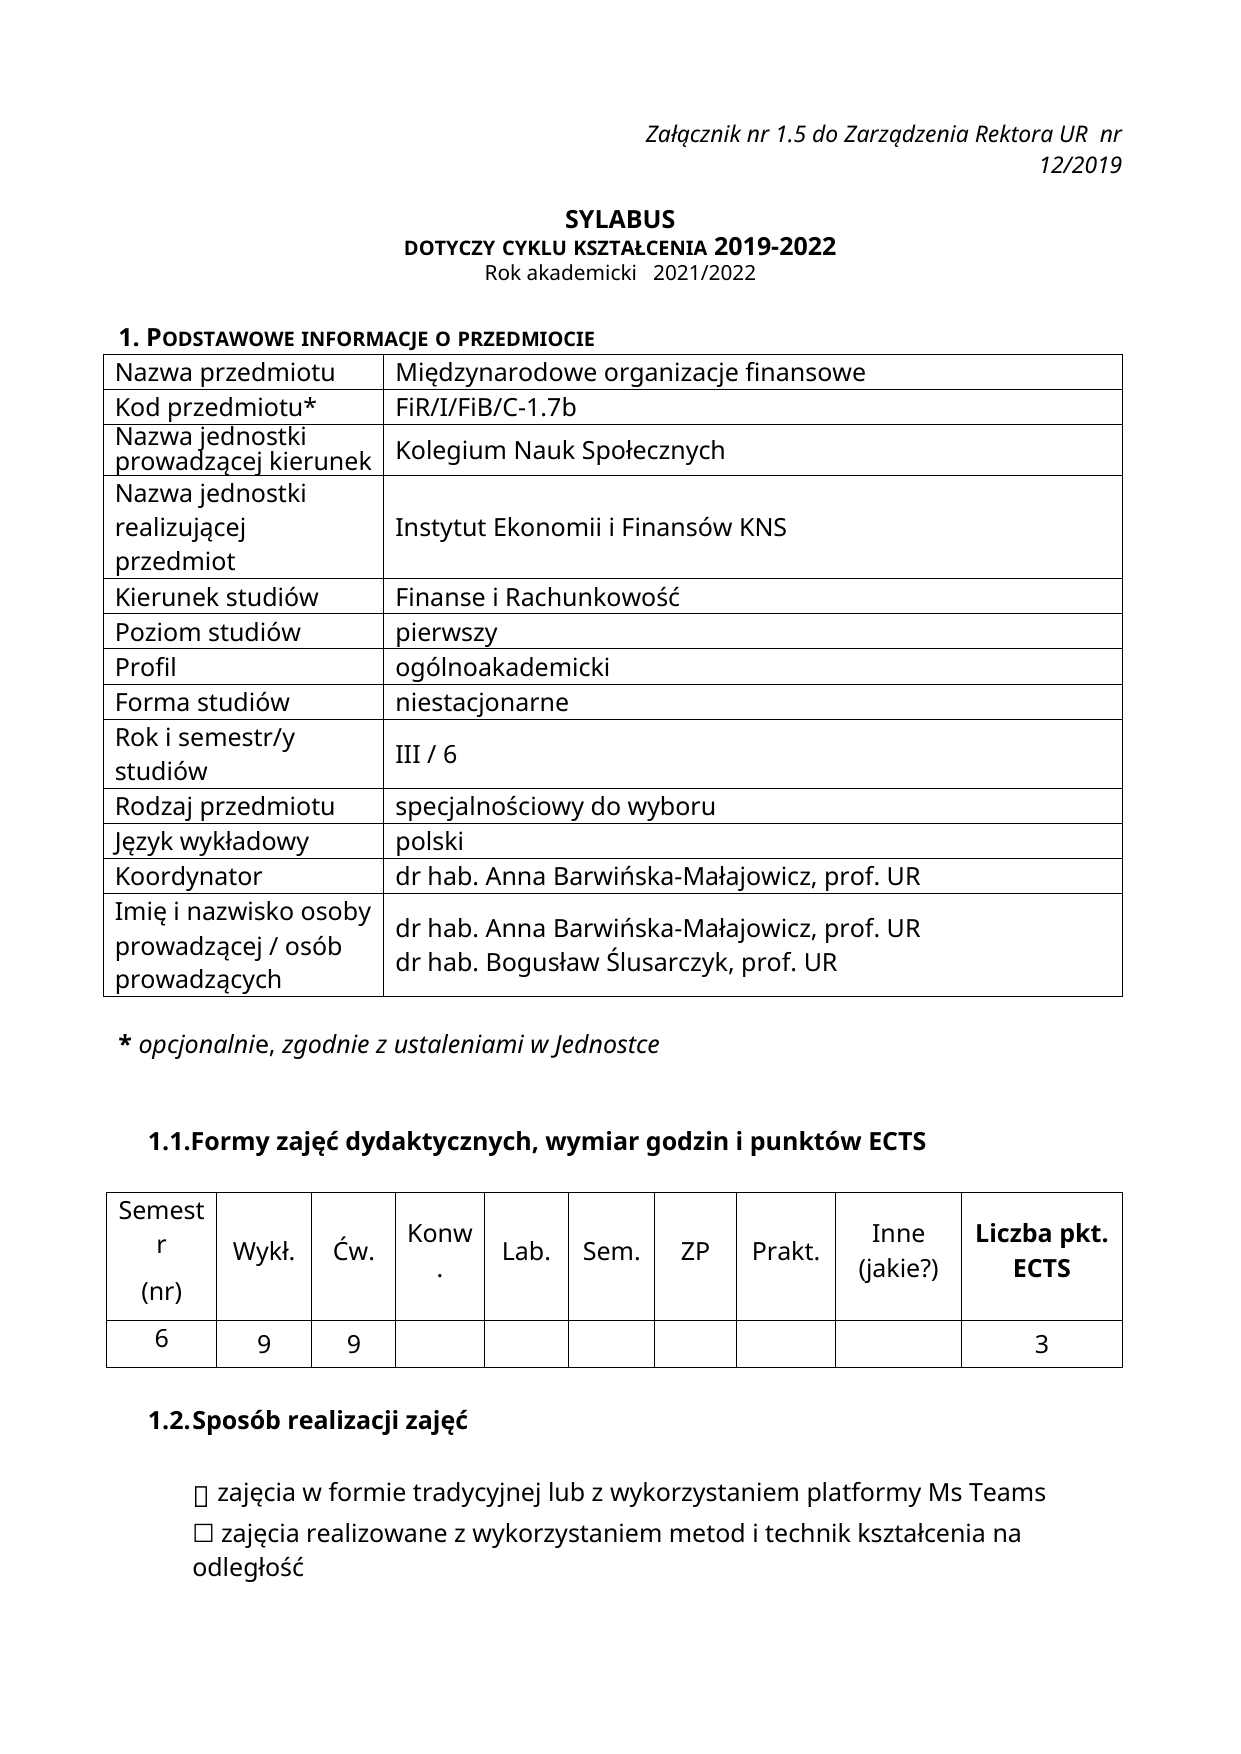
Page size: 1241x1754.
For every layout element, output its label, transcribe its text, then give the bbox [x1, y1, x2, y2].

table_cell III / 6 [384, 720, 1122, 788]
table_cell Imię i nazwisko osoby prowadzącej / osób prowadzących [104, 894, 383, 996]
table_header ZP [655, 1193, 736, 1320]
text 1.1.Formy zajęć dydaktycznych, wymiar godzin i punktów ECTS [148, 1124, 1122, 1158]
text Załącznik nr 1.5 do Zarządzenia Rektora UR nr 12/2019 [118, 118, 1122, 181]
table_header Semestr (nr) [107, 1193, 216, 1320]
table_cell Koordynator [104, 859, 383, 893]
table_cell 9 [312, 1321, 395, 1367]
table_cell specjalnościowy do wyboru [384, 789, 1122, 823]
table_cell Nazwa jednostki realizującej przedmiot [104, 476, 383, 578]
table_header Prakt. [737, 1193, 835, 1320]
text * opcjonalnie, zgodnie z ustaleniami w Jednostce [118, 1026, 1122, 1061]
table_cell pierwszy [384, 614, 1122, 648]
table_cell Kolegium Nauk Społecznych [384, 425, 1122, 475]
table_cell 9 [217, 1321, 311, 1367]
table_header Wykł. [217, 1193, 311, 1320]
table_cell 6 [107, 1321, 216, 1367]
table_cell [485, 1321, 568, 1367]
table_cell Profil [104, 649, 383, 683]
table_cell [569, 1321, 654, 1367]
text ☐ zajęcia realizowane z wykorzystaniem metod i technik kształcenia na odległość [192, 1516, 1122, 1584]
table_cell Poziom studiów [104, 614, 383, 648]
text Rok akademicki 2021/2022 [118, 261, 1122, 286]
table_cell Rodzaj przedmiotu [104, 789, 383, 823]
table_cell Instytut Ekonomii i Finansów KNS [384, 476, 1122, 578]
table_cell FiR/I/FiB/C-1.7b [384, 390, 1122, 424]
text  zajęcia w formie tradycyjnej lub z wykorzystaniem platformy Ms Teams [192, 1471, 1122, 1516]
table_header Sem. [569, 1193, 654, 1320]
text SYLABUS [118, 201, 1122, 236]
table_cell Kod przedmiotu* [104, 390, 383, 424]
table_cell dr hab. Anna Barwińska-Małajowicz, prof. UR dr hab. Bogusław Ślusarczyk, prof. UR [384, 894, 1122, 996]
text 1. Podstawowe informacje o przedmiocie [118, 319, 1122, 354]
table_cell Rok i semestr/y studiów [104, 720, 383, 788]
text dotyczy cyklu kształcenia 2019-2022 [118, 236, 1122, 261]
table_cell Finanse i Rachunkowość [384, 579, 1122, 613]
table_cell [396, 1321, 484, 1367]
table_header Lab. [485, 1193, 568, 1320]
table_cell ogólnoakademicki [384, 649, 1122, 683]
table_cell [655, 1321, 736, 1367]
table_cell [737, 1321, 835, 1367]
table_cell Forma studiów [104, 685, 383, 718]
table_header Inne (jakie?) [836, 1193, 961, 1320]
table_header Międzynarodowe organizacje finansowe [384, 355, 1122, 389]
text 1.2. Sposób realizacji zajęć [148, 1402, 1122, 1436]
table_cell dr hab. Anna Barwińska-Małajowicz, prof. UR [384, 859, 1122, 893]
table_cell Język wykładowy [104, 824, 383, 858]
table_cell polski [384, 824, 1122, 858]
table_cell [836, 1321, 961, 1367]
table_header Nazwa przedmiotu [104, 355, 383, 389]
table_cell Kierunek studiów [104, 579, 383, 613]
table_header Konw. [396, 1193, 484, 1320]
table_header Liczba pkt. ECTS [962, 1193, 1122, 1320]
table_cell niestacjonarne [384, 685, 1122, 718]
table_header Ćw. [312, 1193, 395, 1320]
table_cell 3 [962, 1321, 1122, 1367]
table_cell Nazwa jednostki prowadzącej kierunek [104, 425, 383, 475]
